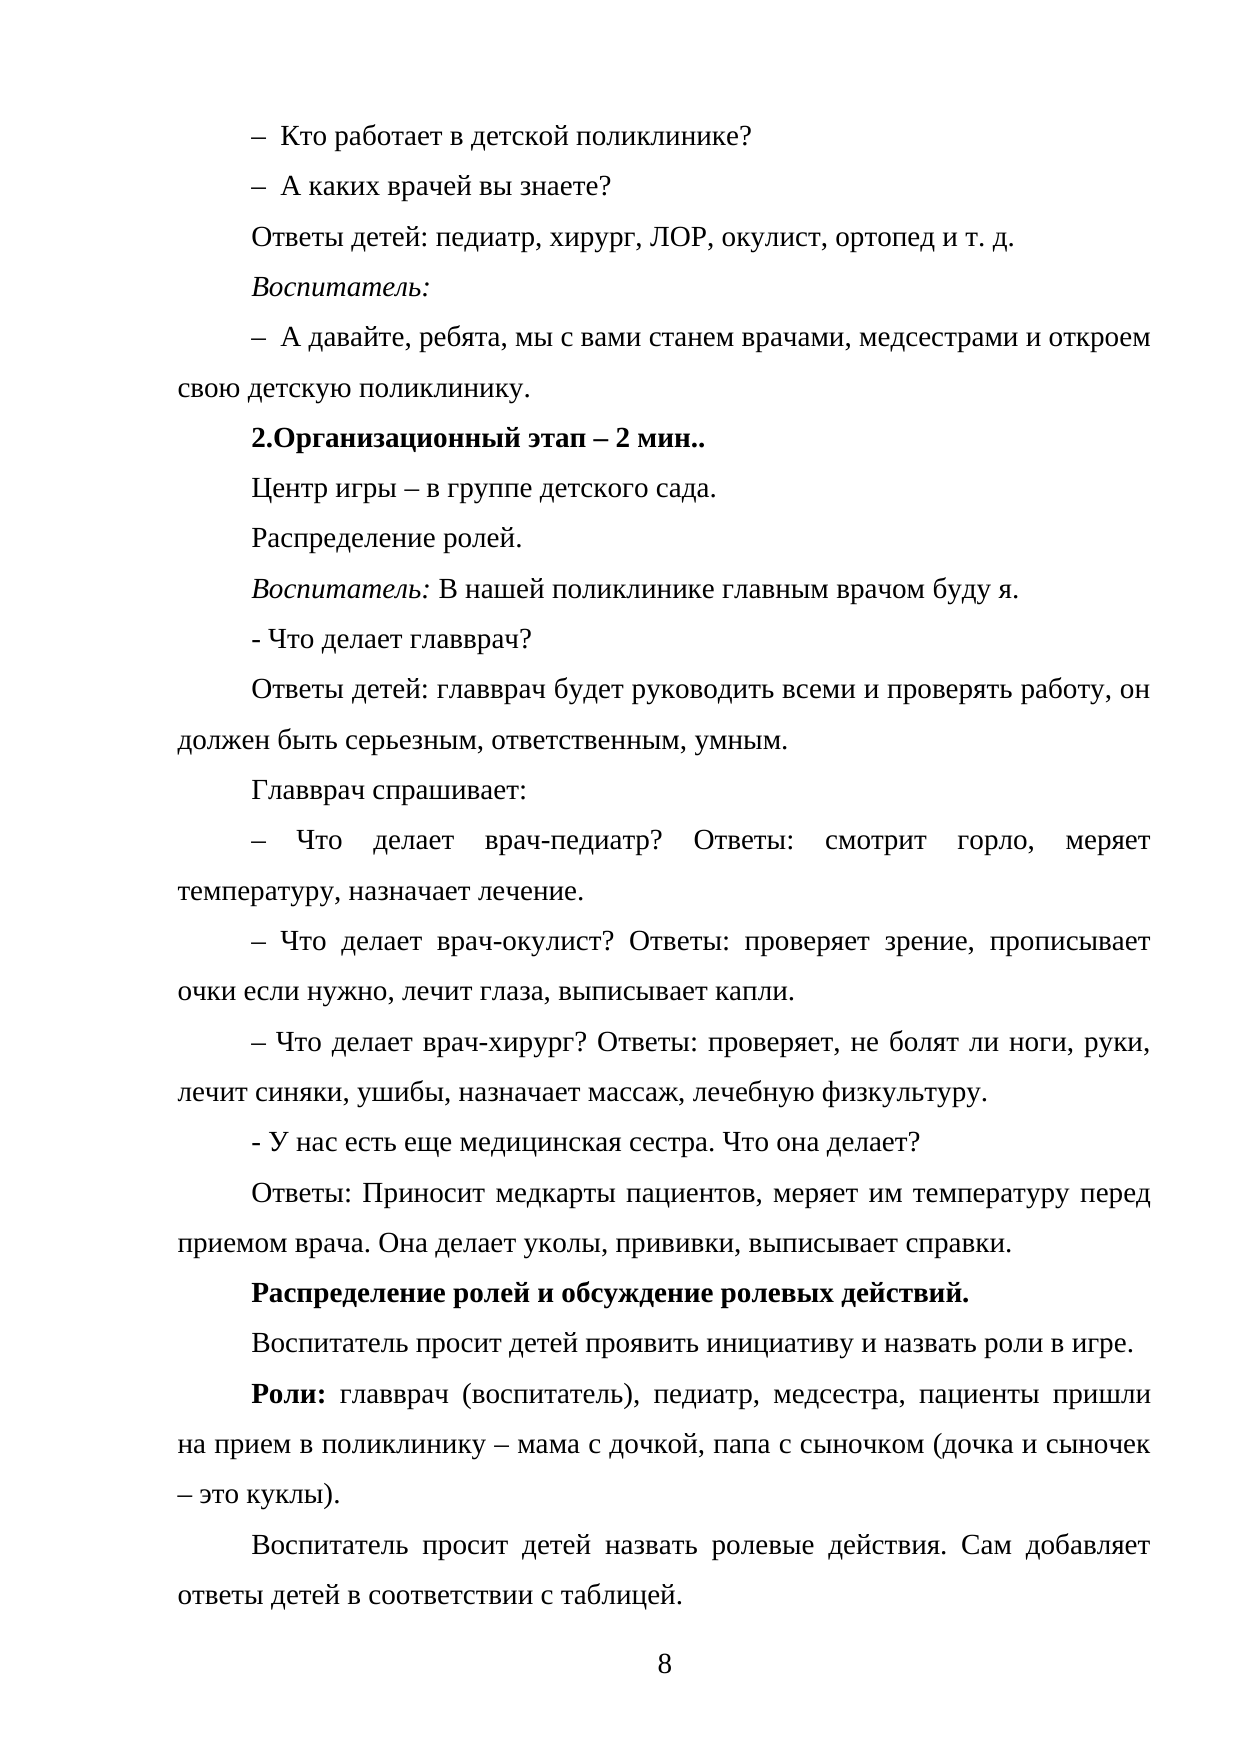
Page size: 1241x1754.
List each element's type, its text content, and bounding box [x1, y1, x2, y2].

text Ответы детей: педиатр, хирург, ЛОР, окулист, ортопед и т. д. [177, 219, 1152, 252]
text – Что делает врач-окулист? Ответы: проверяет зрение, прописывает очки если нужно, лечит глаза, выписывает капли. [177, 923, 1152, 1007]
text Ответы детей: главврач будет руководить всеми и проверять работу, он должен быть серьезным, ответственным, умным. [177, 672, 1152, 755]
text - У нас есть еще медицинская сестра. Что она делает? [177, 1124, 1152, 1158]
text – Кто работает в детской поликлинике? [177, 118, 1152, 152]
text 2.Организационный этап – 2 мин.. [177, 420, 1152, 453]
text Распределение ролей и обсуждение ролевых действий. [177, 1275, 1152, 1309]
text Воспитатель просит детей назвать ролевые действия. Сам добавляет ответы детей в соответствии с таблицей. [177, 1527, 1152, 1611]
text – Что делает врач-педиатр? Ответы: смотрит горло, меряет температуру, назначает лечение. [177, 822, 1152, 906]
text Ответы: Приносит медкарты пациентов, меряет им температуру перед приемом врача. Она делает уколы, прививки, выписывает справки. [177, 1175, 1152, 1258]
text Главврач спрашивает: [177, 772, 1152, 806]
text Воспитатель: В нашей поликлинике главным врачом буду я. [177, 571, 1152, 604]
text Распределение ролей. [177, 521, 1152, 554]
text Воспитатель: [177, 269, 1152, 303]
text - Что делает главврач? [177, 621, 1152, 655]
text Воспитатель просит детей проявить инициативу и назвать роли в игре. [177, 1326, 1152, 1359]
text – А каких врачей вы знаете? [177, 168, 1152, 202]
text – А давайте, ребята, мы с вами станем врачами, медсестрами и откроем свою детскую поликлинику. [177, 319, 1152, 403]
text Роли: главврач (воспитатель), педиатр, медсестра, пациенты пришли на прием в поликлинику – мама с дочкой, папа с сыночком (дочка и сыночек – это куклы). [177, 1376, 1152, 1510]
text – Что делает врач-хирург? Ответы: проверяет, не болят ли ноги, руки, лечит синяки, ушибы, назначает массаж, лечебную физкультуру. [177, 1024, 1152, 1108]
text Центр игры – в группе детского сада. [177, 470, 1152, 504]
